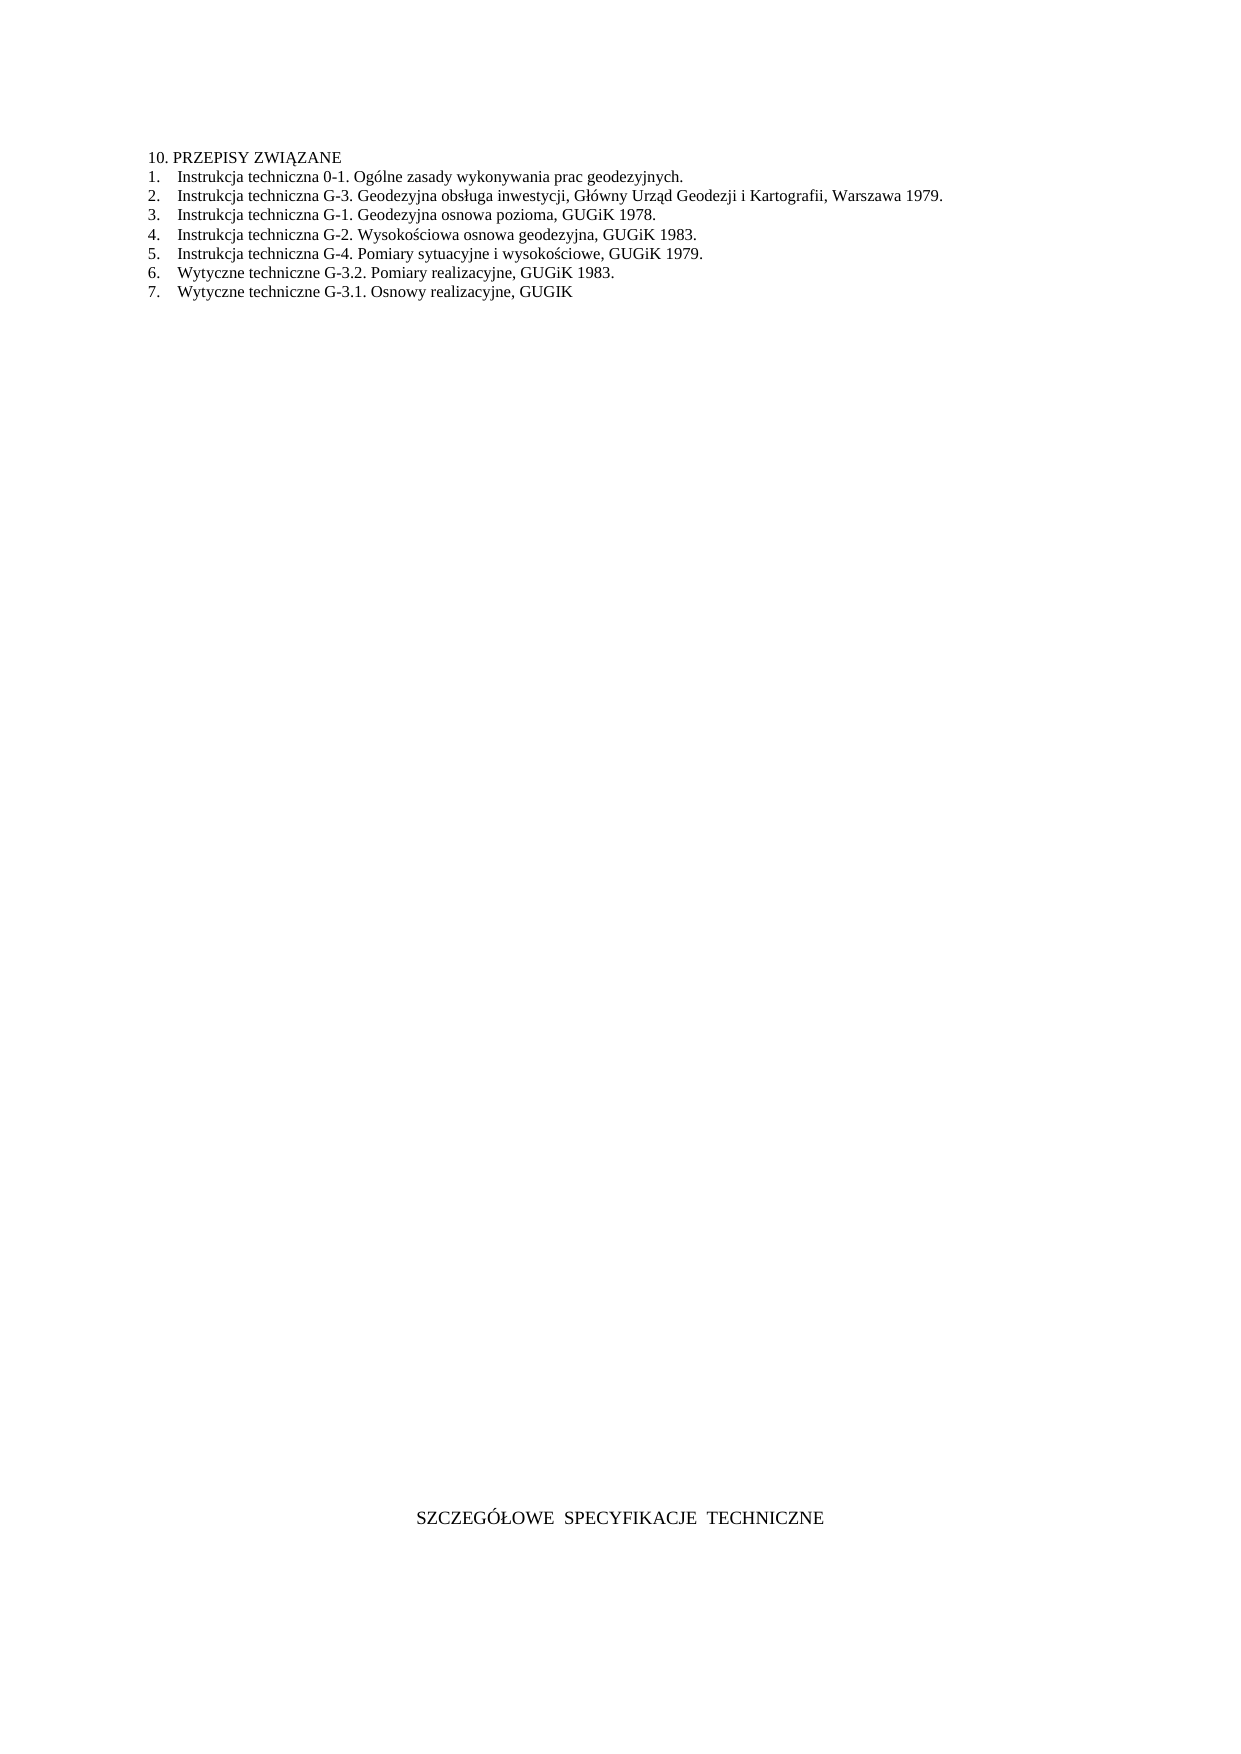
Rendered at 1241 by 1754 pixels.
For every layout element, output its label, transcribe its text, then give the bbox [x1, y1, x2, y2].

list Instrukcja techniczna G-3. Geodezyjna obsługa inwestycji, Główny Urząd Geodezji i Kartografii, Warszawa 1979. [148, 186, 1152, 205]
text SZCZEGÓŁOWE SPECYFIKACJE TECHNICZNE [148, 1507, 1093, 1529]
list Instrukcja techniczna 0-1. Ogólne zasady wykonywania prac geodezyjnych. [148, 167, 1152, 186]
list Instrukcja techniczna G-4. Pomiary sytuacyjne i wysokościowe, GUGiK 1979. [148, 243, 1152, 263]
list Wytyczne techniczne G-3.2. Pomiary realizacyjne, GUGiK 1983. [148, 263, 1152, 282]
list Instrukcja techniczna G-2. Wysokościowa osnowa geodezyjna, GUGiK 1983. [148, 224, 1152, 243]
text 10. PRZEPISY ZWIĄZANE [148, 148, 1152, 167]
list Instrukcja techniczna G-1. Geodezyjna osnowa pozioma, GUGiK 1978. [148, 205, 1152, 224]
list Wytyczne techniczne G-3.1. Osnowy realizacyjne, GUGIK [148, 282, 1152, 301]
